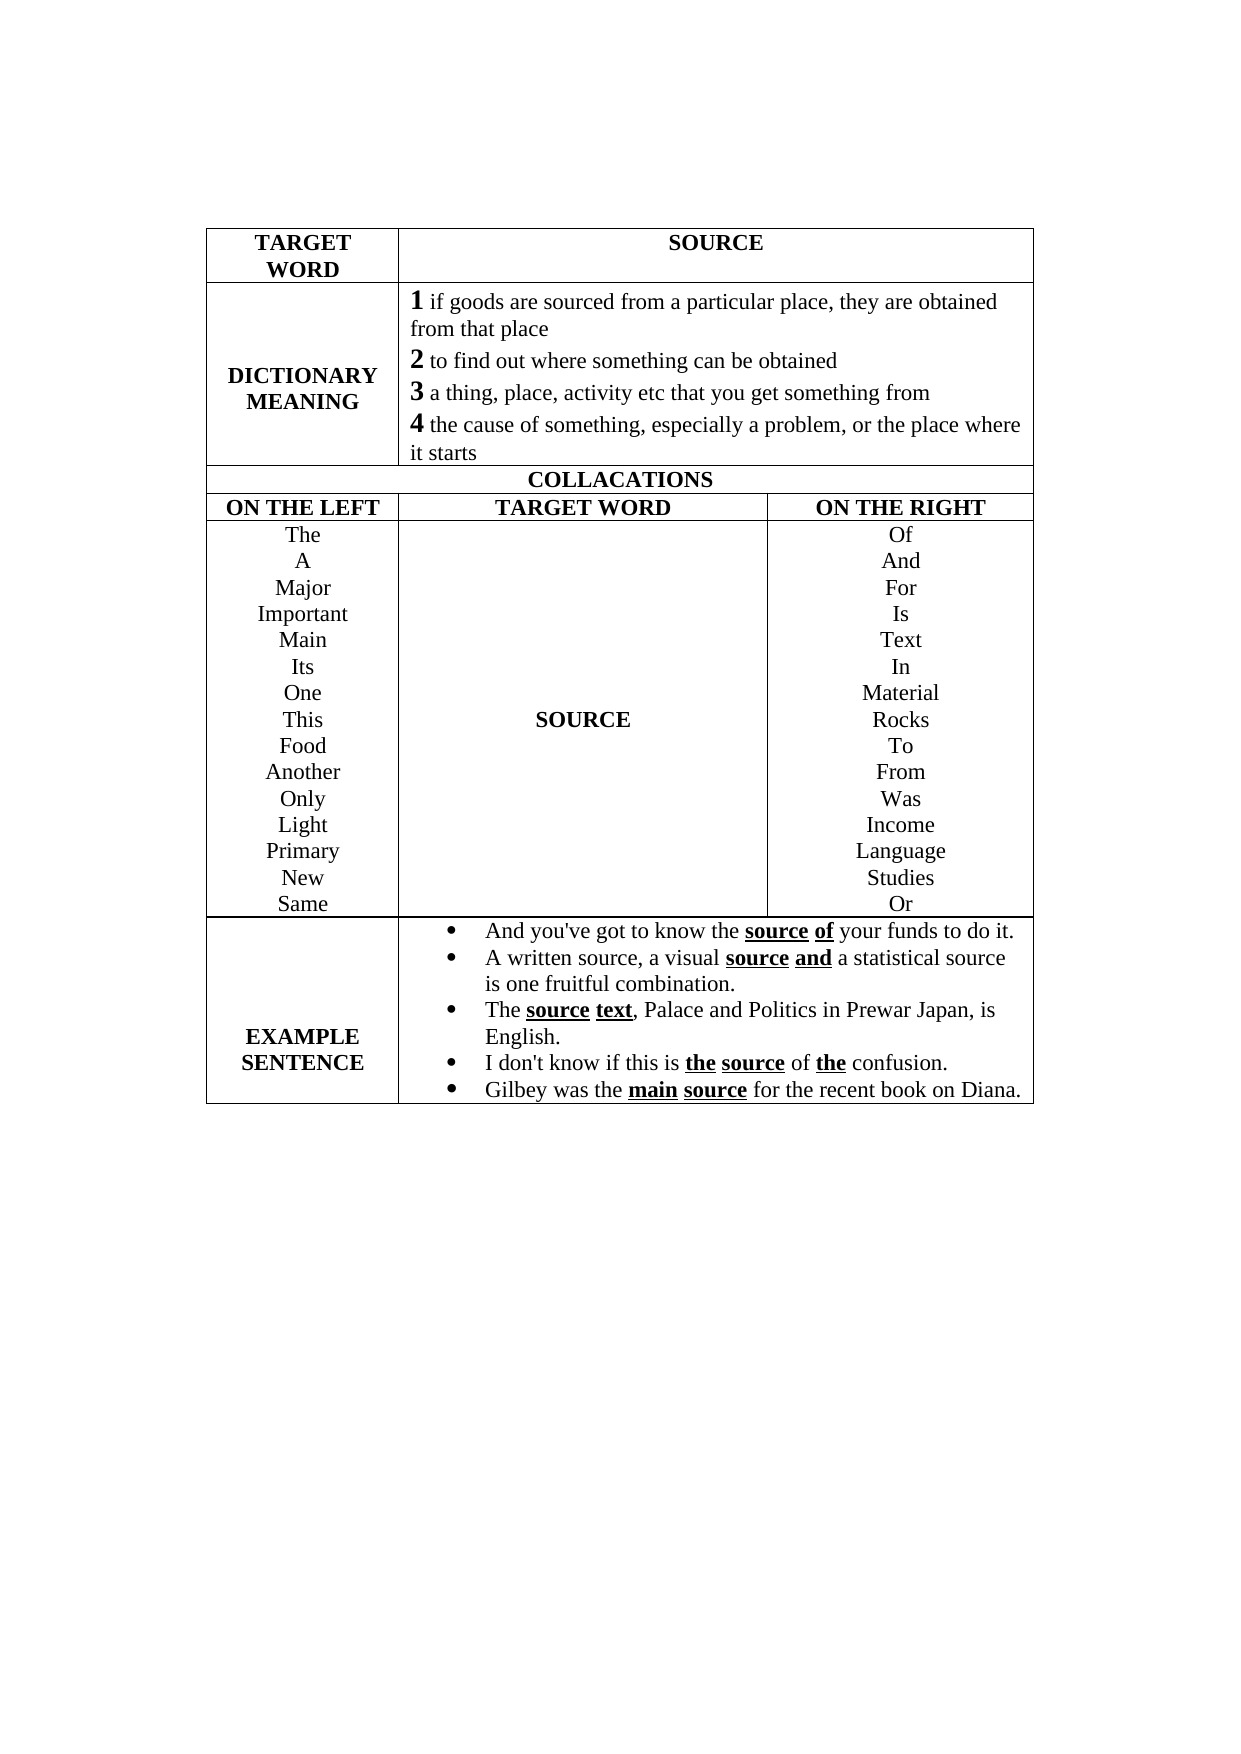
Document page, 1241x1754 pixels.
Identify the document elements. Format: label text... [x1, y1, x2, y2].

table_cell ON THE LEFT [207, 494, 398, 520]
table_cell DICTIONARY MEANING [207, 283, 398, 465]
table_cell TARGET WORD [399, 494, 767, 520]
table_cell Of And For Is Text In Material Rocks To From Was Income Language Studies Or [768, 521, 1033, 916]
table_cell SOURCE [399, 521, 767, 916]
table_header SOURCE [399, 229, 1033, 282]
table_cell And you've got to know the source of your funds to do it. A written source, a visual source and a statistical source is one fruitful combination. The source text, Palace and Politics in Prewar Japan, is English. I don't know if this is the source of the confusion. Gilbey was the main source for the recent book on Diana. [399, 918, 1033, 1102]
table_cell 1 if goods are sourced from a particular place, they are obtained from that place 2 to find out where something can be obtained 3 a thing, place, activity etc that you get something from 4 the cause of something, especially a problem, or the place where it starts [399, 283, 1033, 465]
table_cell The A Major Important Main Its One This Food Another Only Light Primary New Same [207, 521, 398, 916]
table_cell EXAMPLE SENTENCE [207, 918, 398, 1102]
table_cell COLLACATIONS [207, 466, 1033, 493]
table_header TARGET WORD [207, 229, 398, 282]
table_cell ON THE RIGHT [768, 494, 1033, 520]
